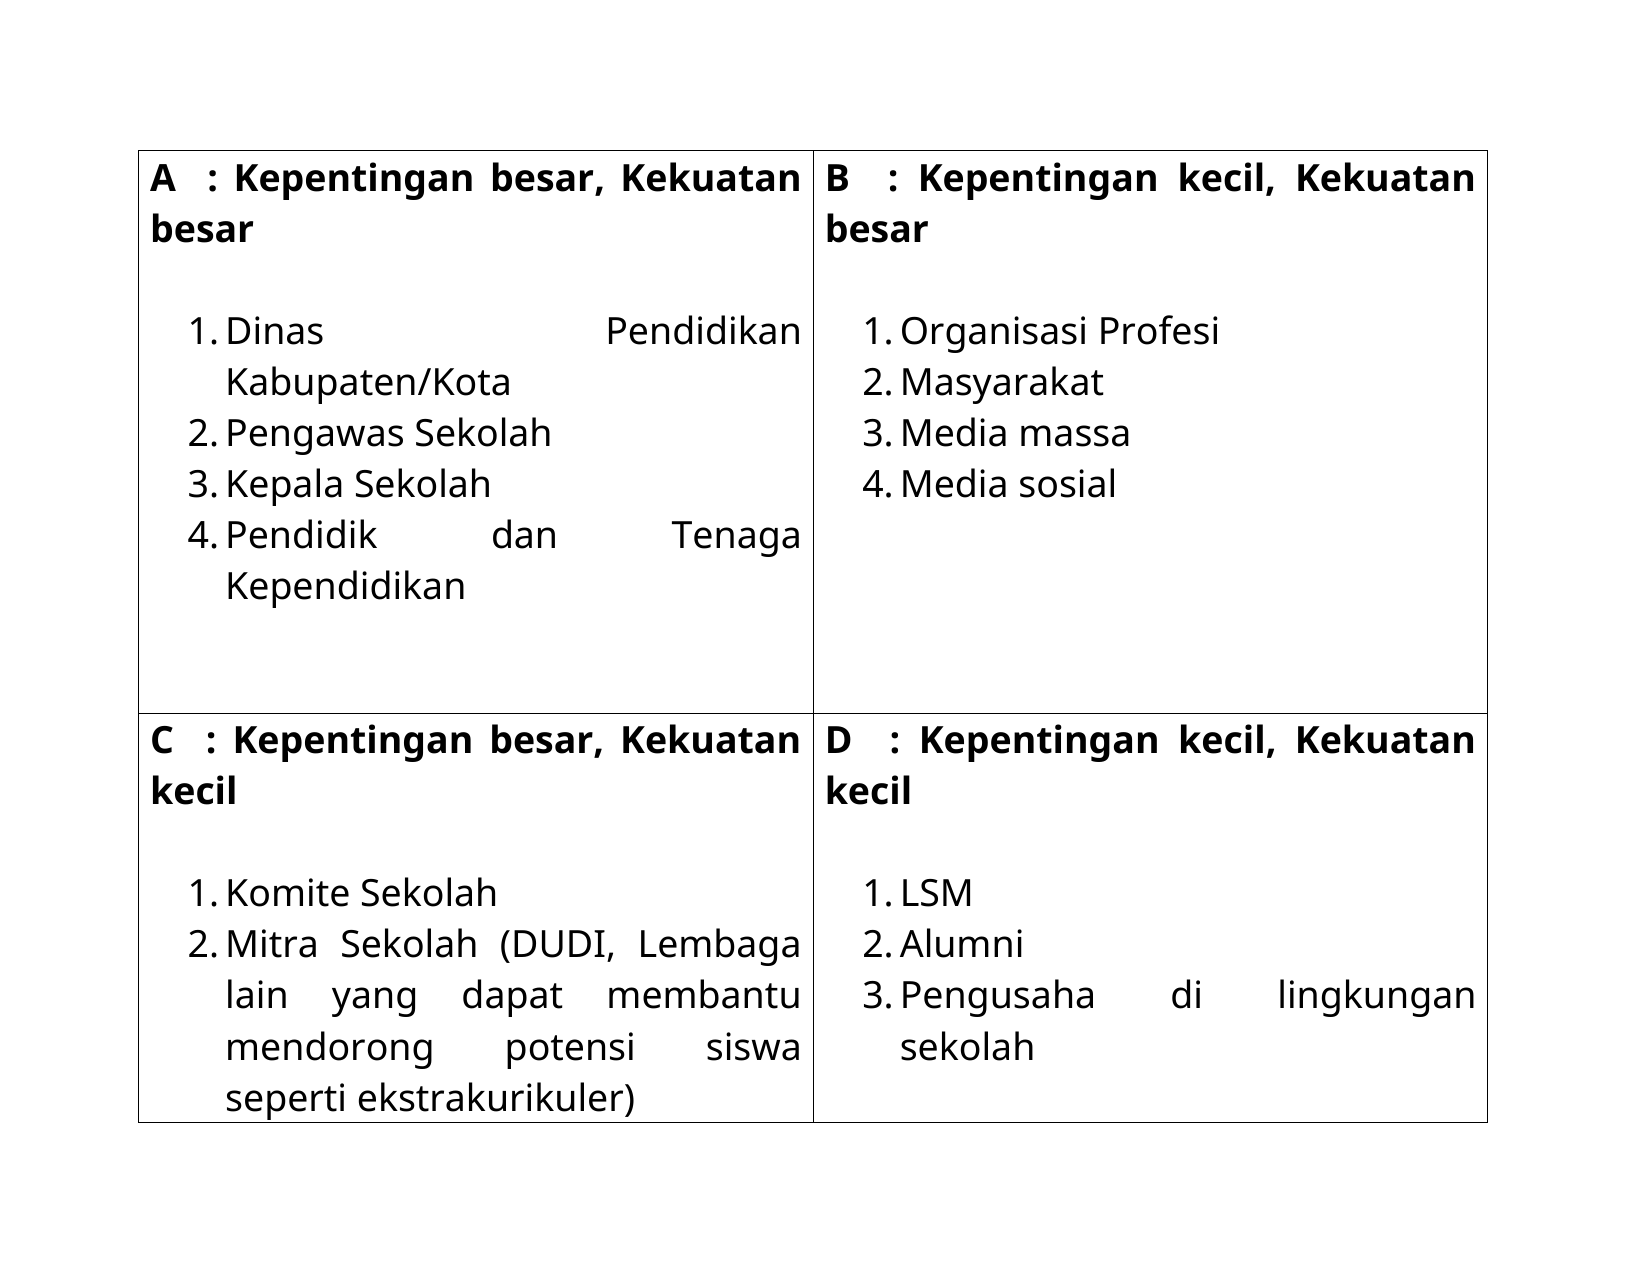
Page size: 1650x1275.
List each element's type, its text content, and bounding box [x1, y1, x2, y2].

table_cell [139, 714, 813, 1122]
table_header A : Kepentingan besar, Kekuatan besar Dinas Pendidikan Kabupaten/Kota Pengawas Sekolah Kepala Sekolah Pendidik dan Tenaga Kependidikan [139, 151, 813, 712]
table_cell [814, 714, 1487, 1122]
table_header B : Kepentingan kecil, Kekuatan besar Organisasi Profesi Masyarakat Media massa Media sosial [814, 151, 1487, 712]
